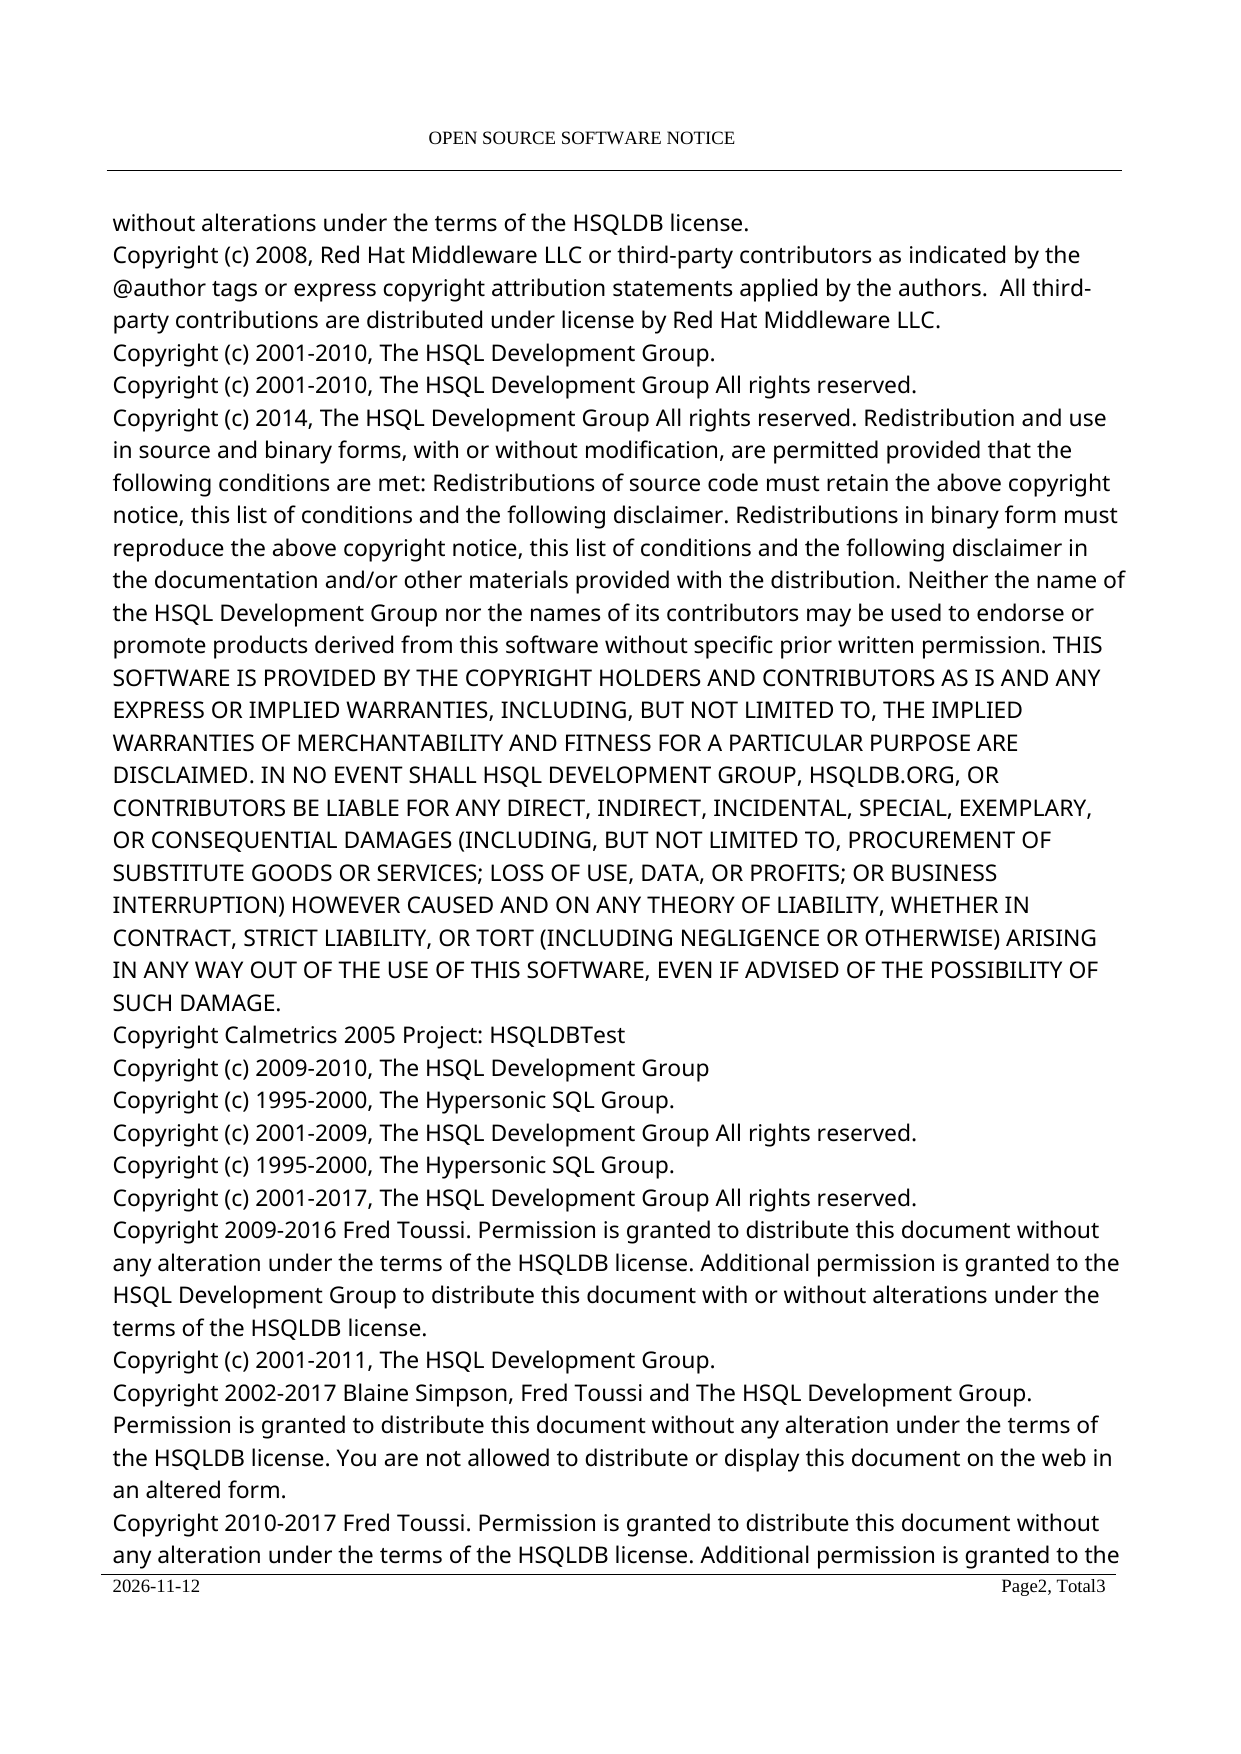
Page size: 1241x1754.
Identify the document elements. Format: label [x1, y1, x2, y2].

text [112, 206, 1128, 1571]
